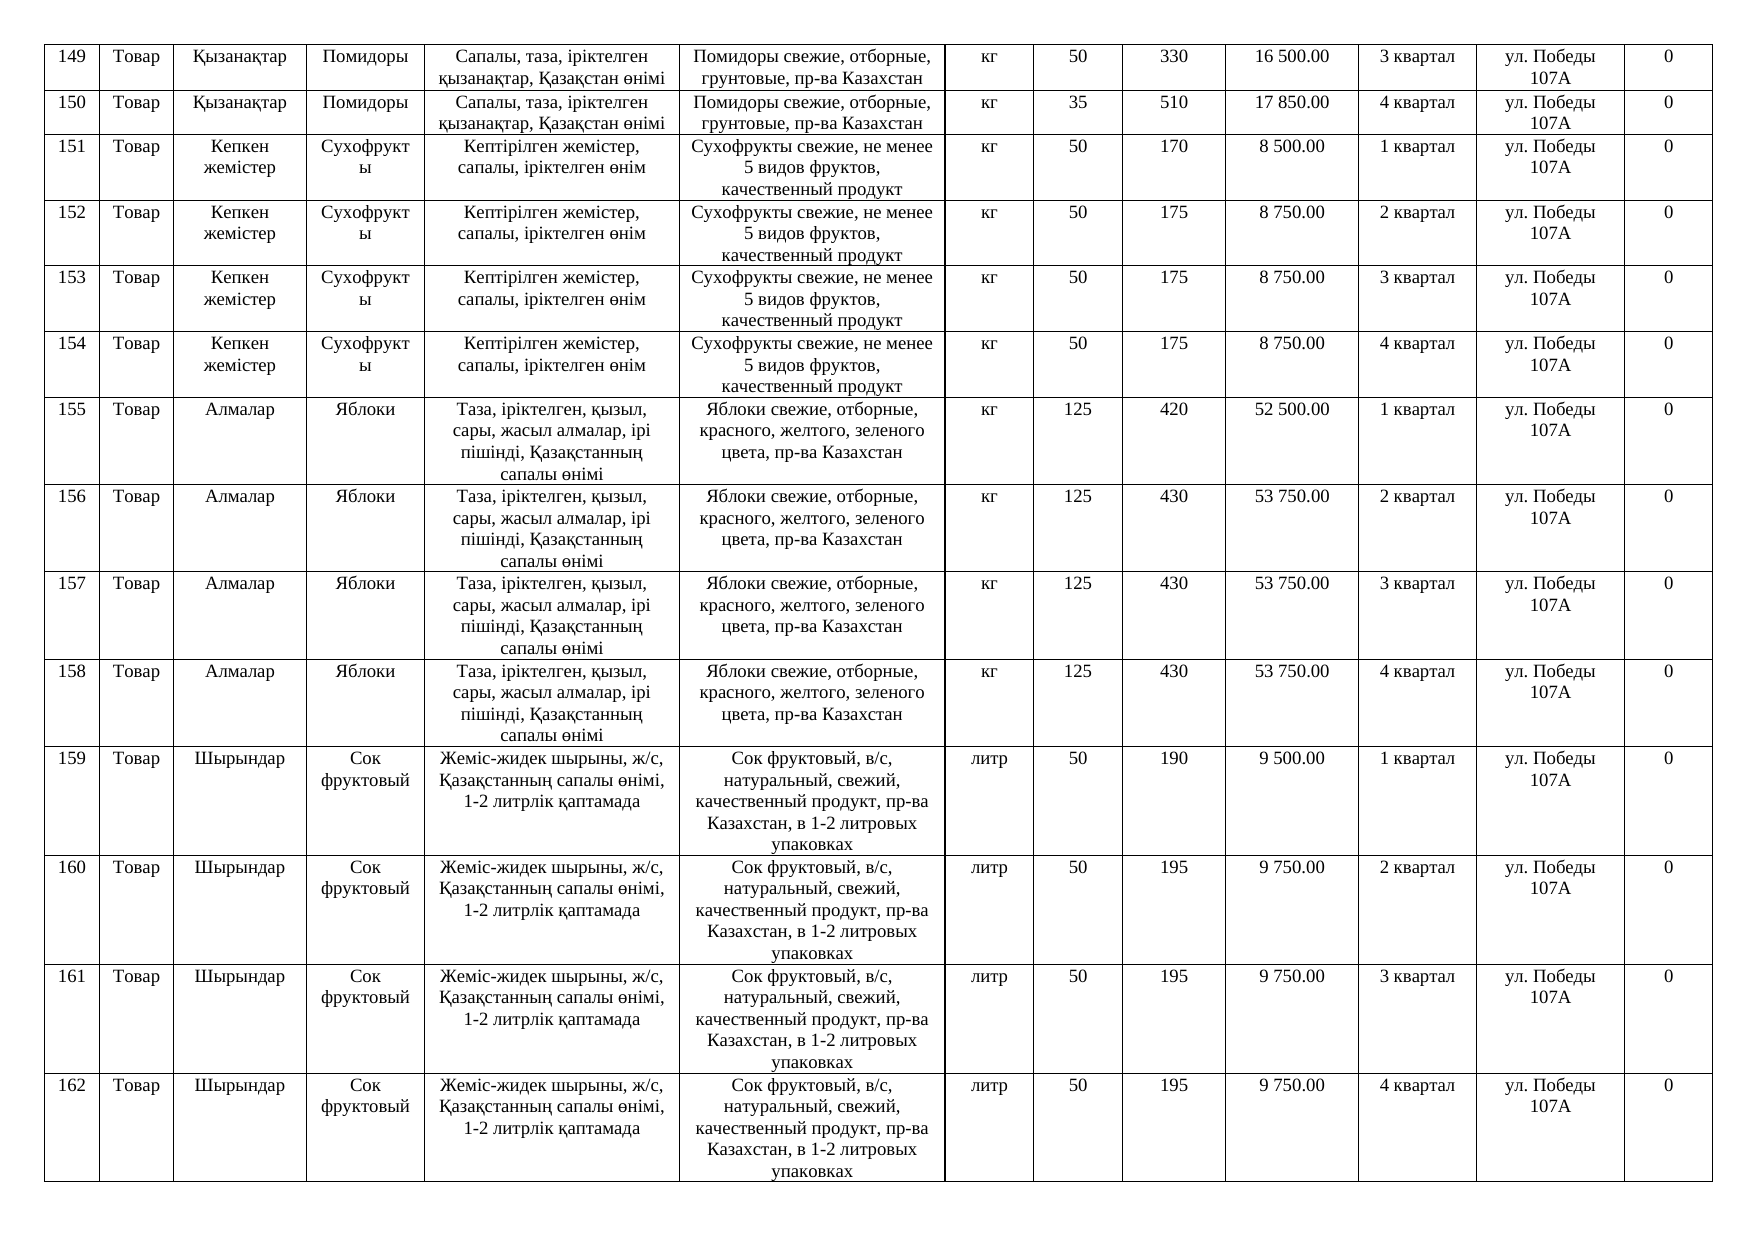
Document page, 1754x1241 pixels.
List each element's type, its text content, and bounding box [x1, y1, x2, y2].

table_cell Қызанақтар [174, 91, 306, 134]
table_cell 150 [45, 91, 99, 134]
table_cell 50 [1034, 45, 1122, 89]
table_cell 4 квартал [1359, 660, 1476, 746]
table_cell Сок фруктовый, в/с, натуральный, свежий, качественный продукт, пр-ва Казахстан, в 1-2 литровых упаковках [680, 965, 944, 1072]
table_cell 190 [1123, 747, 1225, 855]
table_cell Товар [100, 485, 173, 571]
table_cell 0 [1625, 485, 1712, 571]
table_cell ул. Победы 107А [1477, 485, 1624, 571]
table_cell ул. Победы 107А [1477, 965, 1624, 1072]
table_cell Товар [100, 747, 173, 855]
table_cell 420 [1123, 398, 1225, 484]
table_cell 4 квартал [1359, 1074, 1476, 1181]
table_cell 50 [1034, 747, 1122, 855]
table_cell Алмалар [174, 485, 306, 571]
table_cell 50 [1034, 266, 1122, 331]
table_cell Товар [100, 1074, 173, 1181]
table_cell 0 [1625, 266, 1712, 331]
table_cell 8 750.00 [1226, 332, 1358, 397]
table_cell 162 [45, 1074, 99, 1181]
table_cell 0 [1625, 747, 1712, 855]
table_cell 2 квартал [1359, 485, 1476, 571]
table_cell 0 [1625, 965, 1712, 1072]
table_cell Яблоки свежие, отборные, красного, желтого, зеленого цвета, пр-ва Казахстан [680, 572, 944, 658]
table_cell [680, 91, 944, 134]
table_cell литр [946, 856, 1033, 963]
table_cell Яблоки [307, 398, 424, 484]
table_cell 53 750.00 [1226, 572, 1358, 658]
table_cell 125 [1034, 485, 1122, 571]
table_cell Жеміс-жидек шырыны, ж/с, Қазақстанның сапалы өнімі, 1-2 литрлік қаптамада [425, 1074, 679, 1181]
table_cell 158 [45, 660, 99, 746]
table_cell Сок фруктовый, в/с, натуральный, свежий, качественный продукт, пр-ва Казахстан, в 1-2 литровых упаковках [680, 747, 944, 855]
table_cell 175 [1123, 266, 1225, 331]
table_cell 152 [45, 201, 99, 265]
table_cell Сухофрукты свежие, не менее 5 видов фруктов, качественный продукт [680, 135, 944, 199]
table_cell 153 [45, 266, 99, 331]
table_cell 195 [1123, 856, 1225, 963]
table_cell 149 [45, 45, 99, 89]
table_cell Алмалар [174, 660, 306, 746]
table_cell Кептірілген жемістер, сапалы, іріктелген өнім [425, 135, 679, 199]
table_cell 53 750.00 [1226, 485, 1358, 571]
table_cell Сухофрукты [307, 332, 424, 397]
table_cell кг [946, 398, 1033, 484]
table_cell 0 [1625, 660, 1712, 746]
table_cell 50 [1034, 332, 1122, 397]
table_cell 3 квартал [1359, 965, 1476, 1072]
table_cell кг [946, 45, 1033, 89]
table_cell кг [946, 201, 1033, 265]
table_cell 50 [1034, 965, 1122, 1072]
table_cell Жеміс-жидек шырыны, ж/с, Қазақстанның сапалы өнімі, 1-2 литрлік қаптамада [425, 856, 679, 963]
table_cell 1 квартал [1359, 747, 1476, 855]
table_cell 0 [1625, 1074, 1712, 1181]
table_cell Таза, іріктелген, қызыл, сары, жасыл алмалар, ірі пішінді, Қазақстанның сапалы өнімі [425, 398, 679, 484]
table_cell 151 [45, 135, 99, 199]
table_cell Шырындар [174, 965, 306, 1072]
table_cell 4 квартал [1359, 332, 1476, 397]
table_cell Сухофрукты свежие, не менее 5 видов фруктов, качественный продукт [680, 266, 944, 331]
table_cell Сок фруктовый [307, 1074, 424, 1181]
table_cell 8 750.00 [1226, 266, 1358, 331]
table_cell 155 [45, 398, 99, 484]
table_cell 154 [45, 332, 99, 397]
table_cell Қызанақтар [174, 45, 306, 89]
table_cell Таза, іріктелген, қызыл, сары, жасыл алмалар, ірі пішінді, Қазақстанның сапалы өнімі [425, 485, 679, 571]
table_cell 0 [1625, 135, 1712, 199]
table_cell 8 500.00 [1226, 135, 1358, 199]
table_cell 50 [1034, 856, 1122, 963]
table_cell 50 [1034, 135, 1122, 199]
table_cell Алмалар [174, 572, 306, 658]
table_cell 0 [1625, 45, 1712, 89]
table_cell ул. Победы 107А [1477, 332, 1624, 397]
table_cell Сухофрукты [307, 135, 424, 199]
table_cell Кепкен жемістер [174, 332, 306, 397]
table_cell Жеміс-жидек шырыны, ж/с, Қазақстанның сапалы өнімі, 1-2 литрлік қаптамада [425, 747, 679, 855]
table_cell 0 [1625, 856, 1712, 963]
table_cell Яблоки свежие, отборные, красного, желтого, зеленого цвета, пр-ва Казахстан [680, 398, 944, 484]
table_cell 175 [1123, 332, 1225, 397]
table_cell Таза, іріктелген, қызыл, сары, жасыл алмалар, ірі пішінді, Қазақстанның сапалы өнімі [425, 660, 679, 746]
table_cell Шырындар [174, 1074, 306, 1181]
table_cell Товар [100, 45, 173, 89]
table_cell Сок фруктовый, в/с, натуральный, свежий, качественный продукт, пр-ва Казахстан, в 1-2 литровых упаковках [680, 1074, 944, 1181]
table_cell Кепкен жемістер [174, 135, 306, 199]
table_cell кг [946, 332, 1033, 397]
table_cell ул. Победы 107А [1477, 266, 1624, 331]
table_cell 430 [1123, 572, 1225, 658]
table_cell ул. Победы 107А [1477, 747, 1624, 855]
table_cell 1 квартал [1359, 398, 1476, 484]
table_cell Шырындар [174, 747, 306, 855]
table_cell Яблоки свежие, отборные, красного, желтого, зеленого цвета, пр-ва Казахстан [680, 485, 944, 571]
table_cell Алмалар [174, 398, 306, 484]
table_cell 157 [45, 572, 99, 658]
table_cell Товар [100, 965, 173, 1072]
table_cell Сок фруктовый [307, 856, 424, 963]
table_cell литр [946, 747, 1033, 855]
table_cell 0 [1625, 201, 1712, 265]
table_cell 125 [1034, 398, 1122, 484]
table_cell Жеміс-жидек шырыны, ж/с, Қазақстанның сапалы өнімі, 1-2 литрлік қаптамада [425, 965, 679, 1072]
table_cell 9 500.00 [1226, 747, 1358, 855]
table_cell 1 квартал [1359, 135, 1476, 199]
table_cell кг [946, 135, 1033, 199]
table_cell Яблоки [307, 660, 424, 746]
table_cell литр [946, 1074, 1033, 1181]
table_cell Таза, іріктелген, қызыл, сары, жасыл алмалар, ірі пішінді, Қазақстанның сапалы өнімі [425, 572, 679, 658]
table_cell 9 750.00 [1226, 856, 1358, 963]
table_cell Кепкен жемістер [174, 201, 306, 265]
table_cell ул. Победы 107А [1477, 45, 1624, 89]
table_cell ул. Победы 107А [1477, 572, 1624, 658]
table_cell Товар [100, 332, 173, 397]
table_cell 159 [45, 747, 99, 855]
table_cell Товар [100, 856, 173, 963]
table_cell ул. Победы 107А [1477, 856, 1624, 963]
table_cell 156 [45, 485, 99, 571]
table_cell Помидоры [307, 45, 424, 89]
table_cell кг [946, 660, 1033, 746]
table_cell 3 квартал [1359, 45, 1476, 89]
table_cell 0 [1625, 572, 1712, 658]
table_cell Товар [100, 135, 173, 199]
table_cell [425, 91, 679, 134]
table_cell 4 квартал [1359, 91, 1476, 134]
table_cell 16 500.00 [1226, 45, 1358, 89]
table_cell 195 [1123, 1074, 1225, 1181]
table_cell Товар [100, 660, 173, 746]
table_cell 161 [45, 965, 99, 1072]
table_cell кг [946, 485, 1033, 571]
table_cell Сок фруктовый [307, 747, 424, 855]
table_cell Сухофрукты [307, 201, 424, 265]
table_cell Сок фруктовый, в/с, натуральный, свежий, качественный продукт, пр-ва Казахстан, в 1-2 литровых упаковках [680, 856, 944, 963]
table_cell ул. Победы 107А [1477, 660, 1624, 746]
table_cell ул. Победы 107А [1477, 398, 1624, 484]
table_cell 35 [1034, 91, 1122, 134]
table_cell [680, 45, 944, 89]
table_cell 8 750.00 [1226, 201, 1358, 265]
table_cell 53 750.00 [1226, 660, 1358, 746]
table_cell Товар [100, 91, 173, 134]
table_cell Сухофрукты свежие, не менее 5 видов фруктов, качественный продукт [680, 201, 944, 265]
table_cell Сок фруктовый [307, 965, 424, 1072]
table_cell кг [946, 572, 1033, 658]
table_cell 0 [1625, 91, 1712, 134]
table_cell 52 500.00 [1226, 398, 1358, 484]
table_cell Кептірілген жемістер, сапалы, іріктелген өнім [425, 332, 679, 397]
table_cell 2 квартал [1359, 201, 1476, 265]
table_cell Сухофрукты [307, 266, 424, 331]
table_cell Яблоки свежие, отборные, красного, желтого, зеленого цвета, пр-ва Казахстан [680, 660, 944, 746]
table_cell 9 750.00 [1226, 1074, 1358, 1181]
table_cell 430 [1123, 485, 1225, 571]
table_cell Кептірілген жемістер, сапалы, іріктелген өнім [425, 201, 679, 265]
table_cell 17 850.00 [1226, 91, 1358, 134]
table_cell 0 [1625, 332, 1712, 397]
table_cell 125 [1034, 572, 1122, 658]
table_cell Яблоки [307, 485, 424, 571]
table_cell ул. Победы 107А [1477, 1074, 1624, 1181]
table_cell 50 [1034, 201, 1122, 265]
table_cell Товар [100, 266, 173, 331]
table_cell Кепкен жемістер [174, 266, 306, 331]
table_cell 2 квартал [1359, 856, 1476, 963]
table_cell 3 квартал [1359, 572, 1476, 658]
table_cell 195 [1123, 965, 1225, 1072]
table_cell Кептірілген жемістер, сапалы, іріктелген өнім [425, 266, 679, 331]
table_cell 125 [1034, 660, 1122, 746]
table_cell 9 750.00 [1226, 965, 1358, 1072]
table_cell 510 [1123, 91, 1225, 134]
table_cell 0 [1625, 398, 1712, 484]
table_cell Помидоры [307, 91, 424, 134]
table_cell 50 [1034, 1074, 1122, 1181]
table_cell 175 [1123, 201, 1225, 265]
table_cell 170 [1123, 135, 1225, 199]
table_cell кг [946, 266, 1033, 331]
table_cell литр [946, 965, 1033, 1072]
table_cell 160 [45, 856, 99, 963]
table_cell Сухофрукты свежие, не менее 5 видов фруктов, качественный продукт [680, 332, 944, 397]
table_cell Шырындар [174, 856, 306, 963]
table_cell Товар [100, 572, 173, 658]
table_cell ул. Победы 107А [1477, 201, 1624, 265]
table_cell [425, 45, 679, 89]
table_cell Яблоки [307, 572, 424, 658]
table_cell 3 квартал [1359, 266, 1476, 331]
table_cell ул. Победы 107А [1477, 135, 1624, 199]
table_cell кг [946, 91, 1033, 134]
table_cell 330 [1123, 45, 1225, 89]
table_cell 430 [1123, 660, 1225, 746]
table_cell Товар [100, 398, 173, 484]
table_cell ул. Победы 107А [1477, 91, 1624, 134]
table_cell Товар [100, 201, 173, 265]
